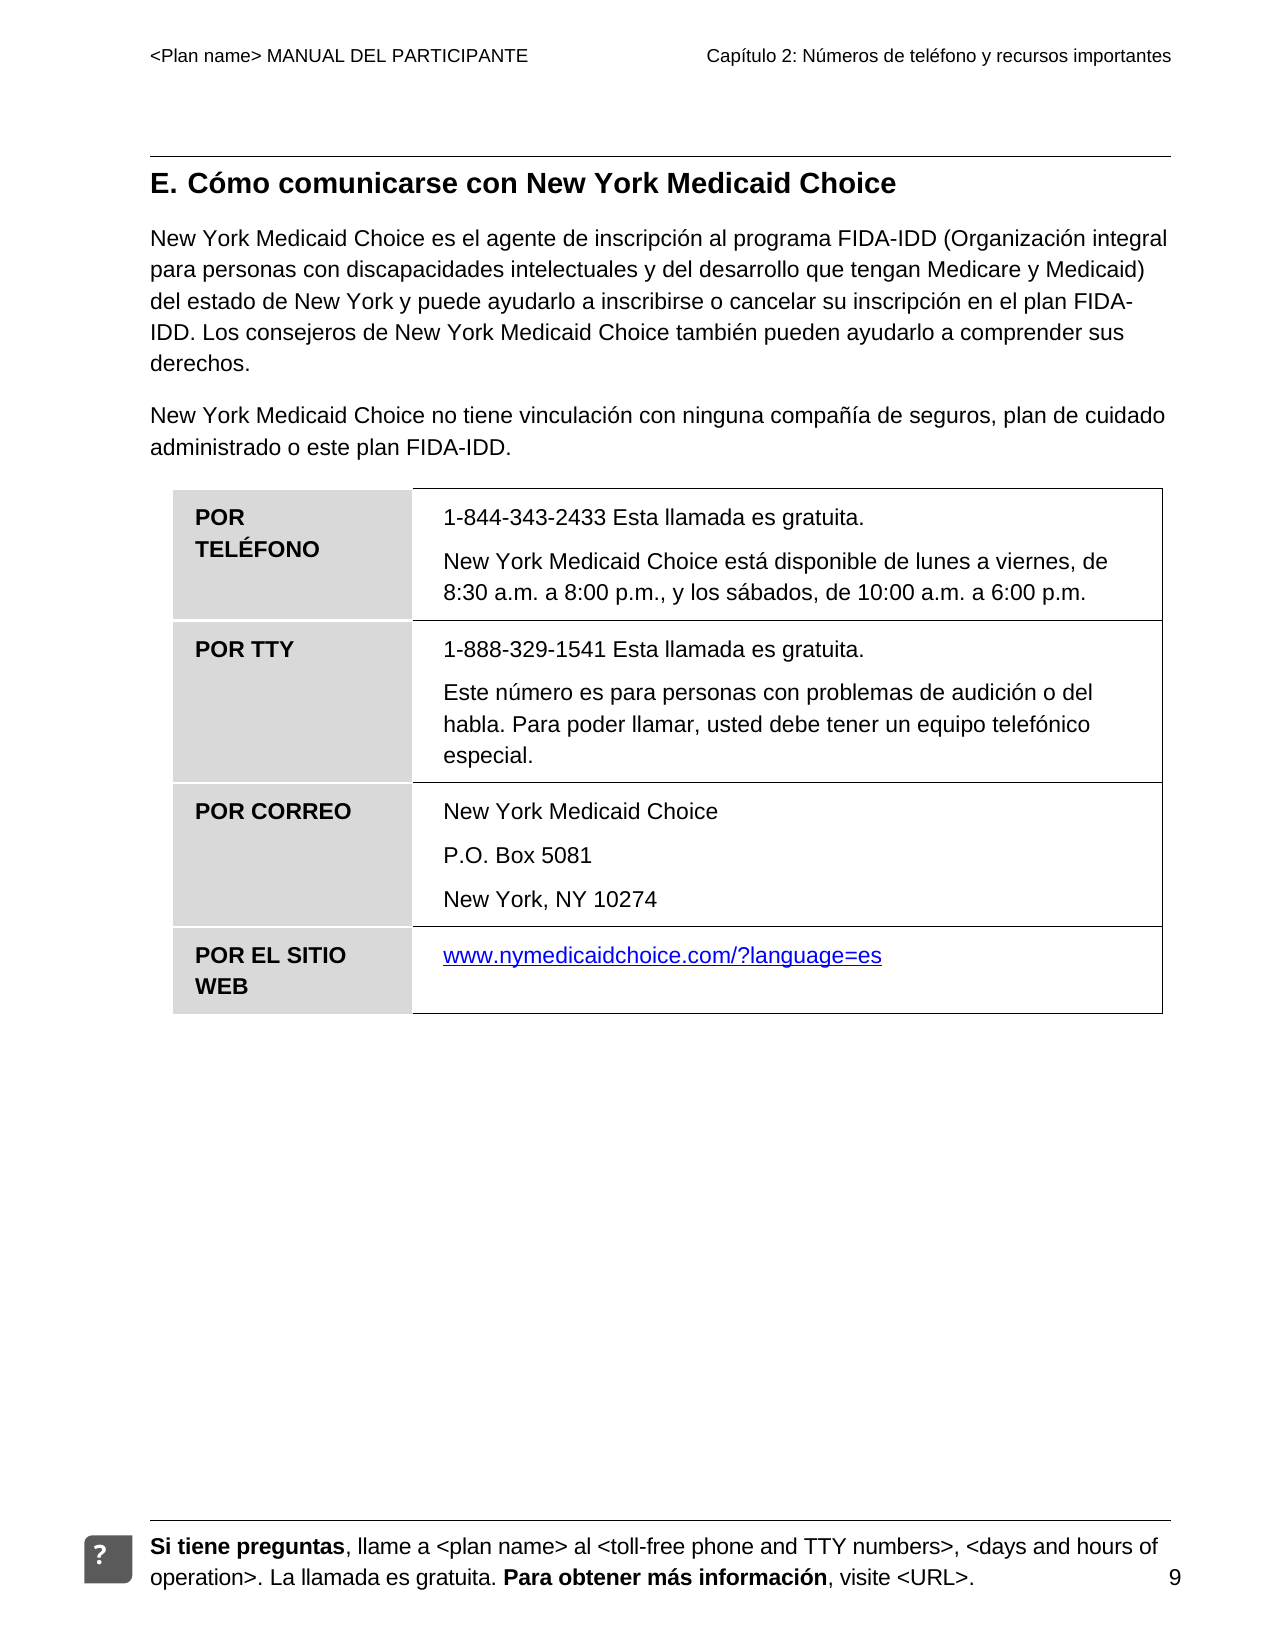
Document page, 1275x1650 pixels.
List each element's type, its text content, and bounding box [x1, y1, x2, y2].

table_cell POR TELÉFONO [173, 490, 412, 619]
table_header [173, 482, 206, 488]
table_cell 1-888-329-1541 Esta llamada es gratuita. Este número es para personas con problemas de audición o del habla. Para poder llamar, usted debe tener un equipo telefónico especial. [413, 621, 1162, 782]
subtitle Cómo comunicarse con New York Medicaid Choice [150, 157, 1171, 201]
text New York Medicaid Choice es el agente de inscripción al programa FIDA-IDD (Organización integral para personas con discapacidades intelectuales y del desarrollo que tengan Medicare y Medicaid) del estado de New York y puede ayudarlo a inscribirse o cancelar su inscripción en el plan FIDA-IDD. Los consejeros de New York Medicaid Choice también pueden ayudarlo a comprender sus derechos. [150, 222, 1171, 378]
table_cell POR TTY [173, 622, 412, 782]
table_cell POR EL SITIO WEB [173, 928, 412, 1013]
table_cell New York Medicaid Choice P.O. Box 5081 New York, NY 10274 [413, 783, 1162, 926]
table_cell 1-844-343-2433 Esta llamada es gratuita. New York Medicaid Choice está disponible de lunes a viernes, de 8:30 a.m. a 8:00 p.m., y los sábados, de 10:00 a.m. a 6:00 p.m. [413, 489, 1162, 619]
text New York Medicaid Choice no tiene vinculación con ninguna compañía de seguros, plan de cuidado administrado o este plan FIDA-IDD. [150, 399, 1171, 461]
table_cell POR CORREO [173, 784, 412, 926]
table_header [413, 482, 1162, 488]
table_cell www.nymedicaidchoice.com/?language=es [413, 927, 1162, 1013]
